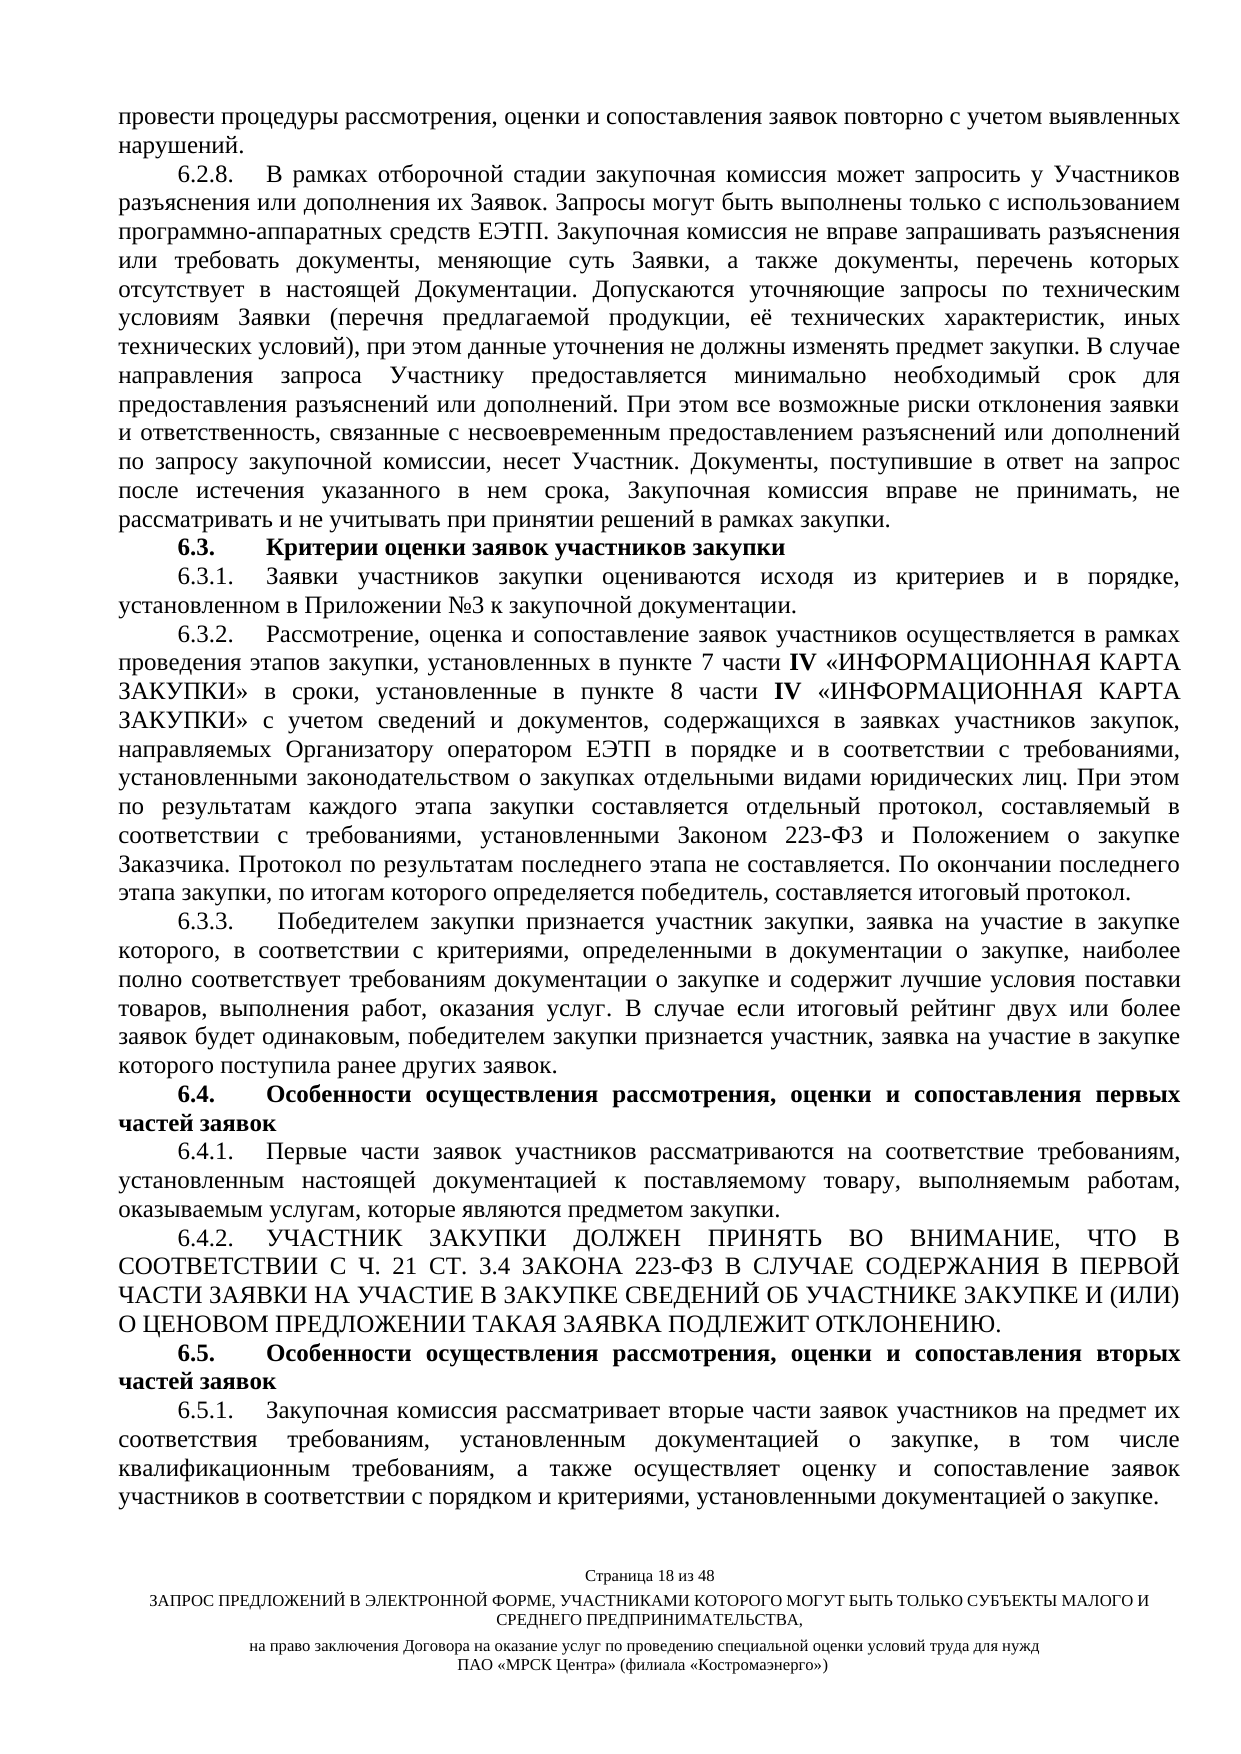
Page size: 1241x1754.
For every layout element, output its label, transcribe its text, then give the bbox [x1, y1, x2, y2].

subtitle Первые части заявок участников рассматриваются на соответствие требованиям, установленным настоящей документацией к поставляемому товару, выполняемым работам, оказываемым услугам, которые являются предметом закупки. [118, 1136, 1181, 1223]
subtitle Победителем закупки признается участник закупки, заявка на участие в закупке которого, в соответствии с критериями, определенными в документации о закупке, наиболее полно соответствует требованиям документации о закупке и содержит лучшие условия поставки товаров, выполнения работ, оказания услуг. В случае если итоговый рейтинг двух или более заявок будет одинаковым, победителем закупки признается участник, заявка на участие в закупке которого поступила ранее других заявок. [118, 906, 1181, 1079]
subtitle В рамках отборочной стадии закупочная комиссия может запросить у Участников разъяснения или дополнения их Заявок. Запросы могут быть выполнены только с использованием программно-аппаратных средств ЕЭТП. Закупочная комиссия не вправе запрашивать разъяснения или требовать документы, меняющие суть Заявки, а также документы, перечень которых отсутствует в настоящей Документации. Допускаются уточняющие запросы по техническим условиям Заявки (перечня предлагаемой продукции, её технических характеристик, иных технических условий), при этом данные уточнения не должны изменять предмет закупки. В случае направления запроса Участнику предоставляется минимально необходимый срок для предоставления разъяснений или дополнений. При этом все возможные риски отклонения заявки и ответственность, связанные с несвоевременным предоставлением разъяснений или дополнений по запросу закупочной комиссии, несет Участник. Документы, поступившие в ответ на запрос после истечения указанного в нем срока, Закупочная комиссия вправе не принимать, не рассматривать и не учитывать при принятии решений в рамках закупки. [118, 159, 1181, 532]
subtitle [118, 101, 1181, 159]
subtitle Заявки участников закупки оцениваются исходя из критериев и в порядке, установленном в Приложении №3 к закупочной документации. [118, 561, 1181, 619]
subtitle Критерии оценки заявок участников закупки [118, 532, 1181, 561]
subtitle Закупочная комиссия рассматривает вторые части заявок участников на предмет их соответствия требованиям, установленным документацией о закупке, в том числе квалификационным требованиям, а также осуществляет оценку и сопоставление заявок участников в соответствии с порядком и критериями, установленными документацией о закупке. [118, 1395, 1181, 1510]
subtitle УЧАСТНИК ЗАКУПКИ ДОЛЖЕН ПРИНЯТЬ ВО ВНИМАНИЕ, ЧТО В СООТВЕТСТВИИ С Ч. 21 СТ. 3.4 ЗАКОНА 223-ФЗ В СЛУЧАЕ СОДЕРЖАНИЯ В ПЕРВОЙ ЧАСТИ ЗАЯВКИ НА УЧАСТИЕ В ЗАКУПКЕ СВЕДЕНИЙ ОБ УЧАСТНИКЕ ЗАКУПКЕ И (ИЛИ) О ЦЕНОВОМ ПРЕДЛОЖЕНИИ ТАКАЯ ЗАЯВКА ПОДЛЕЖИТ ОТКЛОНЕНИЮ. [118, 1223, 1181, 1338]
subtitle Особенности осуществления рассмотрения, оценки и сопоставления первых частей заявок [118, 1079, 1181, 1136]
subtitle Рассмотрение, оценка и сопоставление заявок участников осуществляется в рамках проведения этапов закупки, установленных в пункте 7 части IV «ИНФОРМАЦИОННАЯ КАРТА ЗАКУПКИ» в сроки, установленные в пункте 8 части IV «ИНФОРМАЦИОННАЯ КАРТА ЗАКУПКИ» с учетом сведений и документов, содержащихся в заявках участников закупок, направляемых Организатору оператором ЕЭТП в порядке и в соответствии с требованиями, установленными законодательством о закупках отдельными видами юридических лиц. При этом по результатам каждого этапа закупки составляется отдельный протокол, составляемый в соответствии с требованиями, установленными Законом 223-ФЗ и Положением о закупке Заказчика. Протокол по результатам последнего этапа не составляется. По окончании последнего этапа закупки, по итогам которого определяется победитель, составляется итоговый протокол. [118, 619, 1181, 906]
subtitle Особенности осуществления рассмотрения, оценки и сопоставления вторых частей заявок [118, 1338, 1181, 1395]
